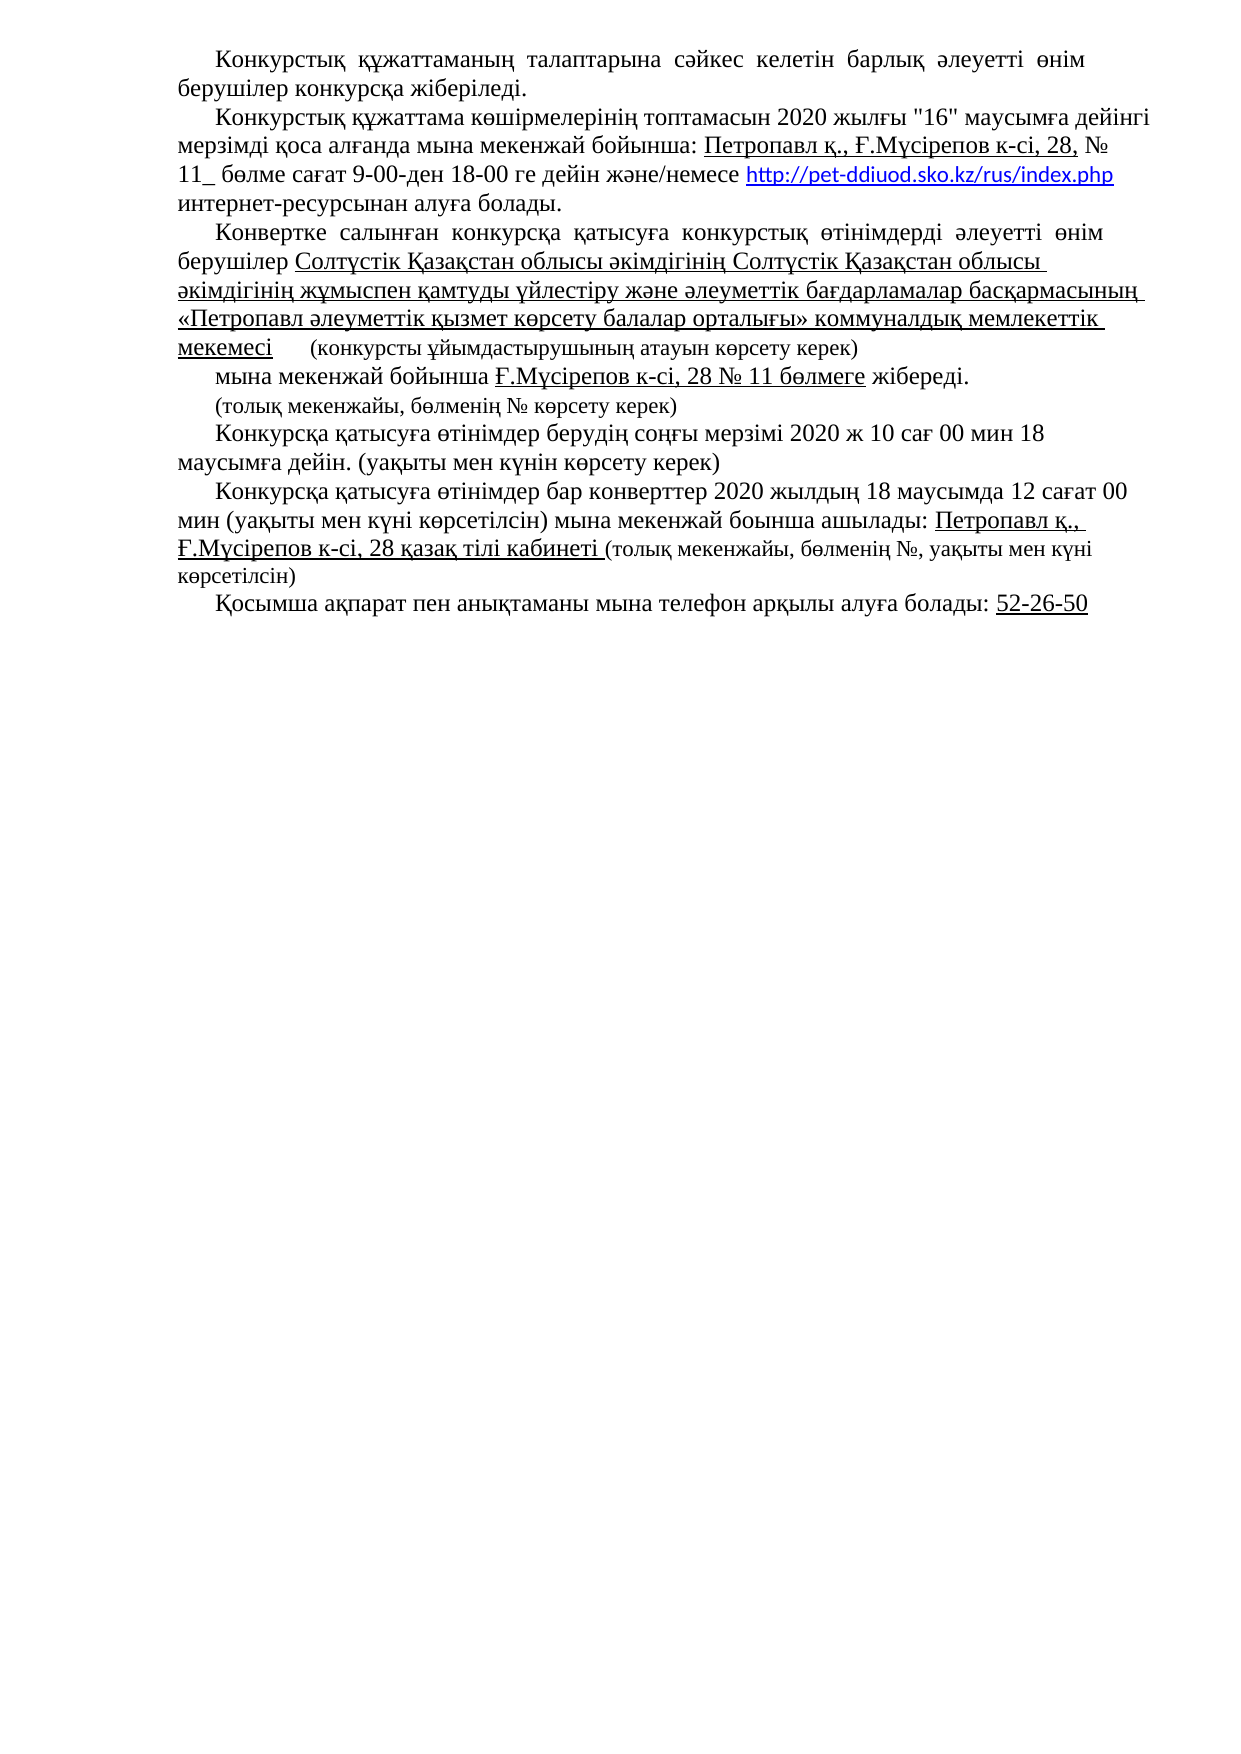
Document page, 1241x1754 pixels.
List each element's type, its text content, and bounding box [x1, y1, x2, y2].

text Қосымша ақпарат пен анықтаманы мына телефон арқылы алуға болады: 52-26-50 [177, 588, 1152, 617]
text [177, 44, 1152, 361]
text мына мекенжай бойынша Ғ.Мүсірепов к-сі, 28 № 11 бөлмеге жібереді. (толық мекенжайы, бөлменің № көрсету керек) Конкурсқа қатысуға өтінімдер берудің соңғы мерзімі 2020 ж 10 сағ 00 мин 18 маусымға дейін. (уақыты мен күнін көрсету керек) Конкурсқа қатысуға өтінімдер бар конверттер 2020 жылдың 18 маусымда 12 сағат 00 мин (уақыты мен күні көрсетілсін) мына мекенжай боынша ашылады: Петропавл қ., Ғ.Мүсірепов к-сі, 28 қазақ тілі кабинеті (толық мекенжайы, бөлменің №, уақыты мен күні көрсетілсін) [177, 361, 1152, 588]
